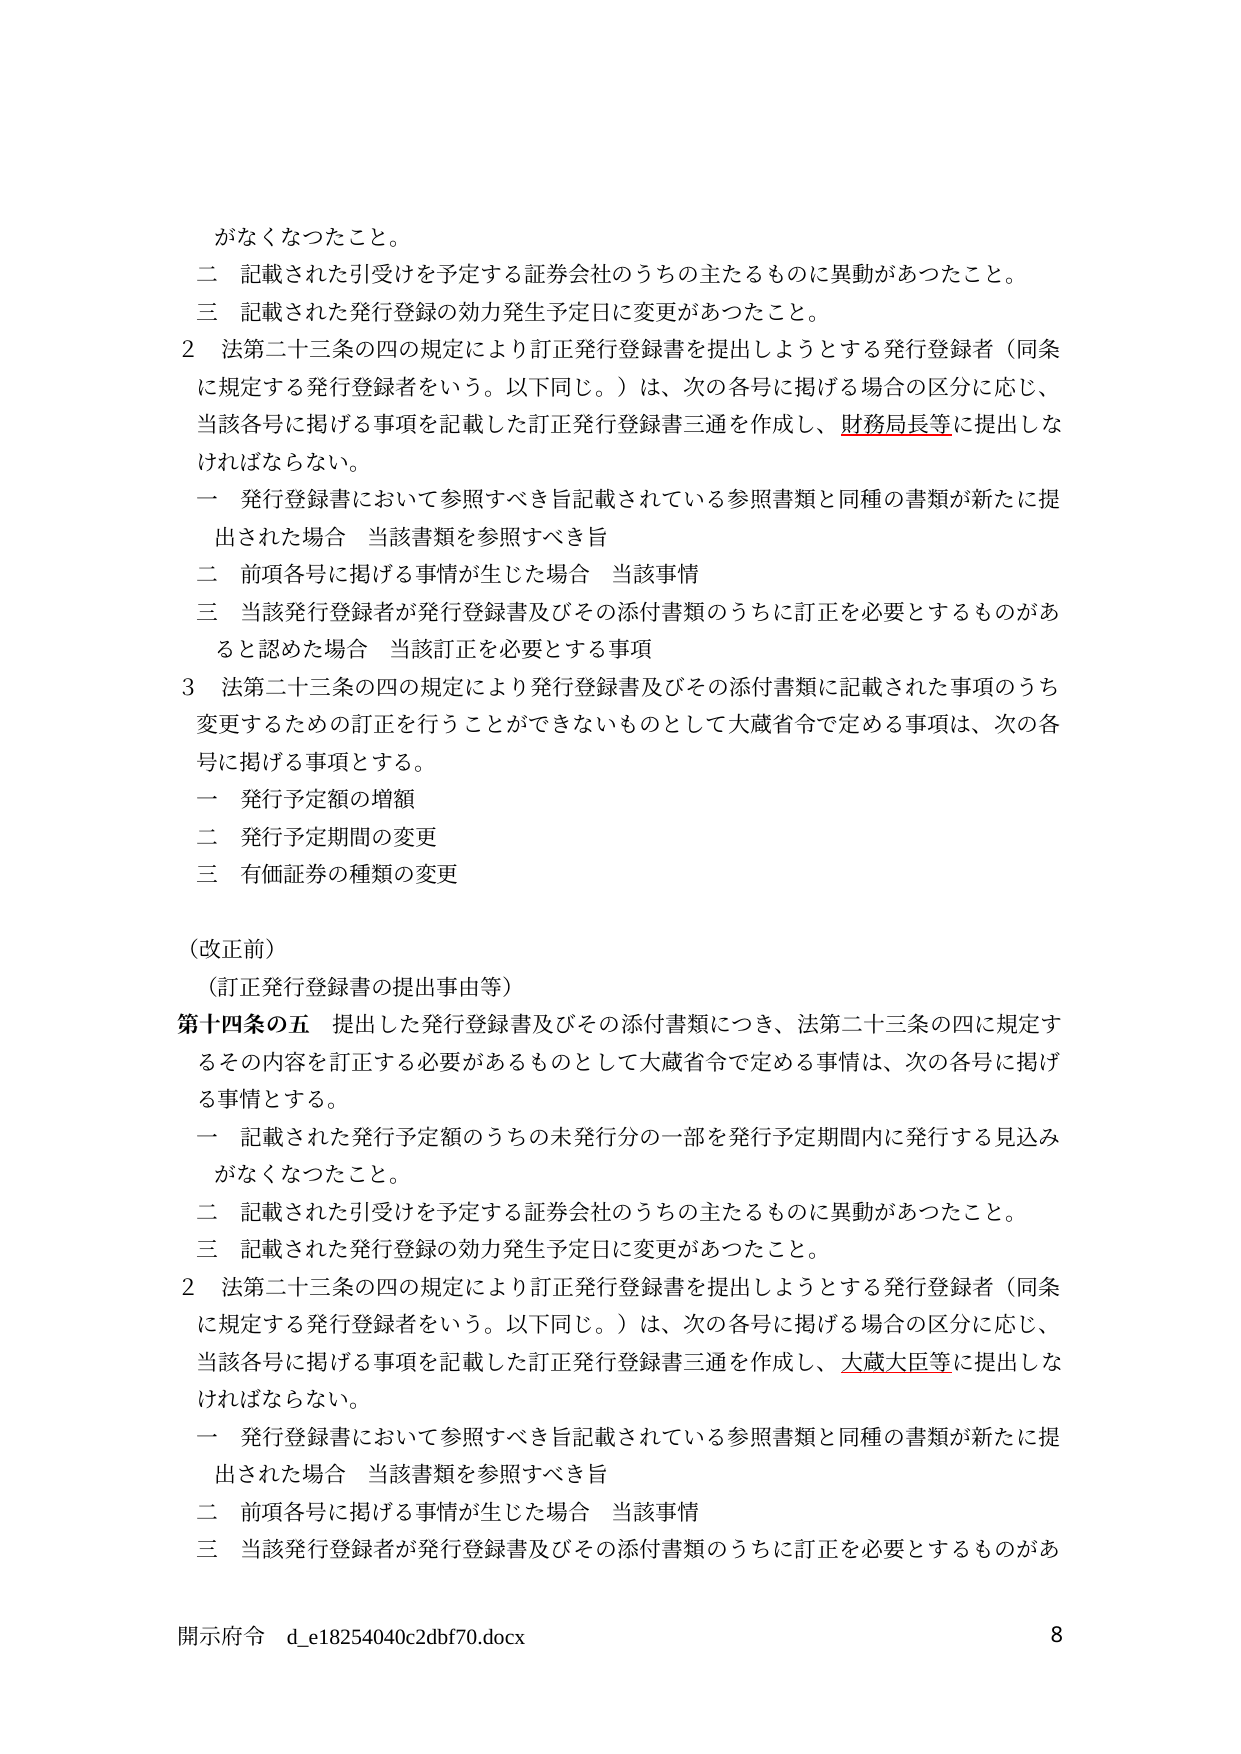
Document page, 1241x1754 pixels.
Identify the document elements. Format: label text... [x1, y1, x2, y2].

text 一 発行登録書において参照すべき旨記載されている参照書類と同種の書類が新たに提出された場合 当該書類を参照すべき旨 [196, 479, 1063, 554]
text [196, 217, 1063, 254]
text 一 発行予定額の増額 [196, 779, 1063, 817]
text ３ 法第二十三条の四の規定により発行登録書及びその添付書類に記載された事項のうち変更するための訂正を行うことができないものとして大蔵省令で定める事項は、次の各号に掲げる事項とする。 [177, 667, 1063, 779]
text ２ 法第二十三条の四の規定により訂正発行登録書を提出しようとする発行登録者（同条に規定する発行登録者をいう。以下同じ。）は、次の各号に掲げる場合の区分に応じ、当該各号に掲げる事項を記載した訂正発行登録書三通を作成し、大蔵大臣等に提出しなければならない。 [177, 1267, 1063, 1417]
text （改正前） [177, 929, 1063, 967]
text 二 前項各号に掲げる事情が生じた場合 当該事情 [196, 554, 1063, 592]
text （訂正発行登録書の提出事由等） [196, 967, 1063, 1004]
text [196, 1529, 1063, 1567]
text 三 有価証券の種類の変更 [196, 854, 1063, 892]
text ２ 法第二十三条の四の規定により訂正発行登録書を提出しようとする発行登録者（同条に規定する発行登録者をいう。以下同じ。）は、次の各号に掲げる場合の区分に応じ、当該各号に掲げる事項を記載した訂正発行登録書三通を作成し、財務局長等に提出しなければならない。 [177, 329, 1063, 479]
text 第十四条の五 提出した発行登録書及びその添付書類につき、法第二十三条の四に規定するその内容を訂正する必要があるものとして大蔵省令で定める事情は、次の各号に掲げる事情とする。 [177, 1004, 1063, 1117]
text 二 記載された引受けを予定する証券会社のうちの主たるものに異動があつたこと。 [196, 1192, 1063, 1229]
text 三 記載された発行登録の効力発生予定日に変更があつたこと。 [196, 292, 1063, 329]
text 二 記載された引受けを予定する証券会社のうちの主たるものに異動があつたこと。 [196, 254, 1063, 292]
text 一 発行登録書において参照すべき旨記載されている参照書類と同種の書類が新たに提出された場合 当該書類を参照すべき旨 [196, 1417, 1063, 1492]
text 二 発行予定期間の変更 [196, 817, 1063, 854]
text 三 当該発行登録者が発行登録書及びその添付書類のうちに訂正を必要とするものがあると認めた場合 当該訂正を必要とする事項 [196, 592, 1063, 667]
text 一 記載された発行予定額のうちの未発行分の一部を発行予定期間内に発行する見込みがなくなつたこと。 [196, 1117, 1063, 1192]
text 三 記載された発行登録の効力発生予定日に変更があつたこと。 [196, 1229, 1063, 1267]
text 二 前項各号に掲げる事情が生じた場合 当該事情 [196, 1492, 1063, 1529]
